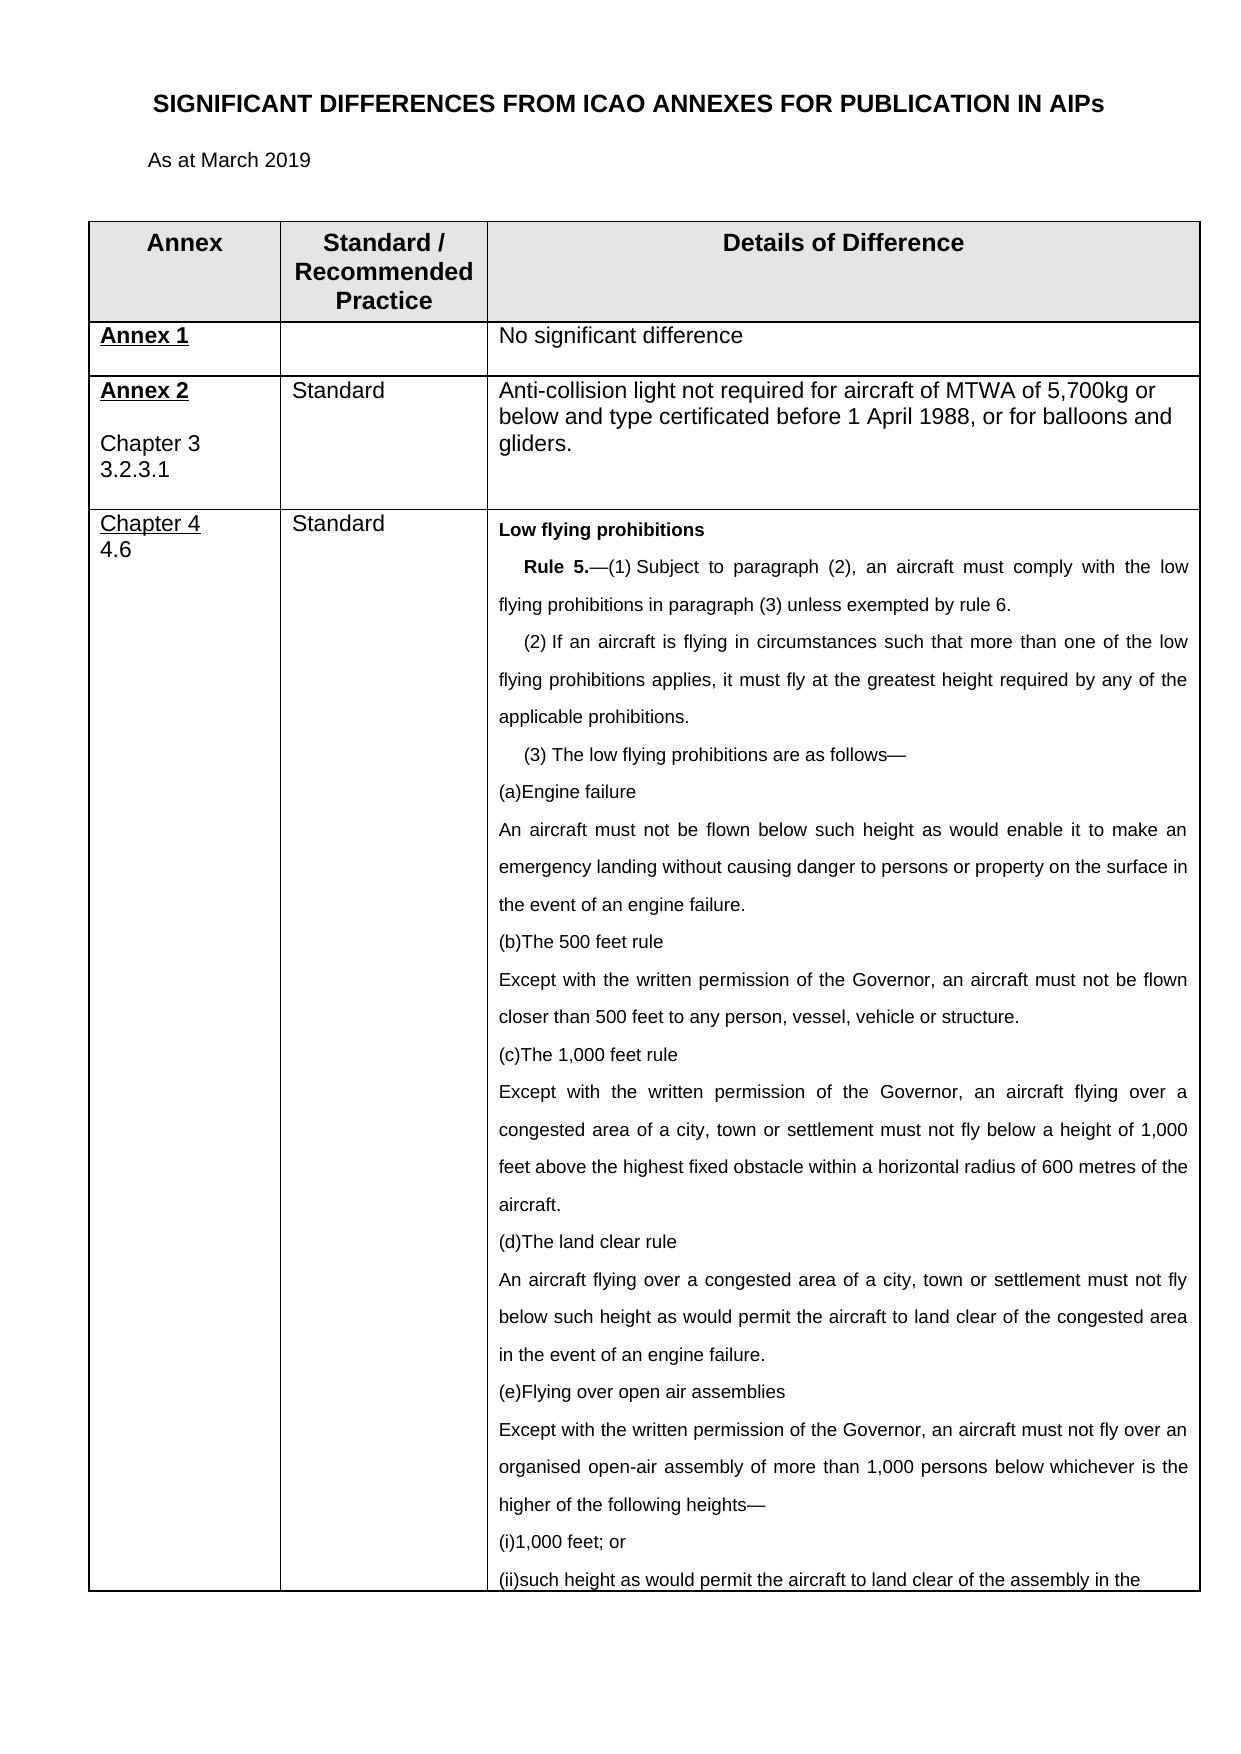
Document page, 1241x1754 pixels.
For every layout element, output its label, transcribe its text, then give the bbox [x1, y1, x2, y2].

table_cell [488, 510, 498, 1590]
table_cell Standard [281, 510, 487, 1590]
table_cell Annex 1 [90, 323, 280, 375]
table_cell [281, 323, 487, 375]
table_cell Chapter 4 4.6 [90, 510, 280, 1590]
table_header Standard / Recommended Practice [281, 222, 487, 321]
table_cell No significant difference [488, 323, 1199, 375]
table_cell Anti-collision light not required for aircraft of MTWA of 5,700kg or below and type certificated before 1 April 1988, or for balloons and gliders. [488, 377, 1199, 508]
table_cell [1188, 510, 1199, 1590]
text As at March 2019 [148, 148, 1110, 172]
table_header Details of Difference [488, 222, 1199, 321]
table_cell Annex 2 Chapter 3 3.2.3.1 [90, 377, 280, 508]
table_cell Standard [281, 377, 487, 508]
table_header Annex [90, 222, 280, 321]
